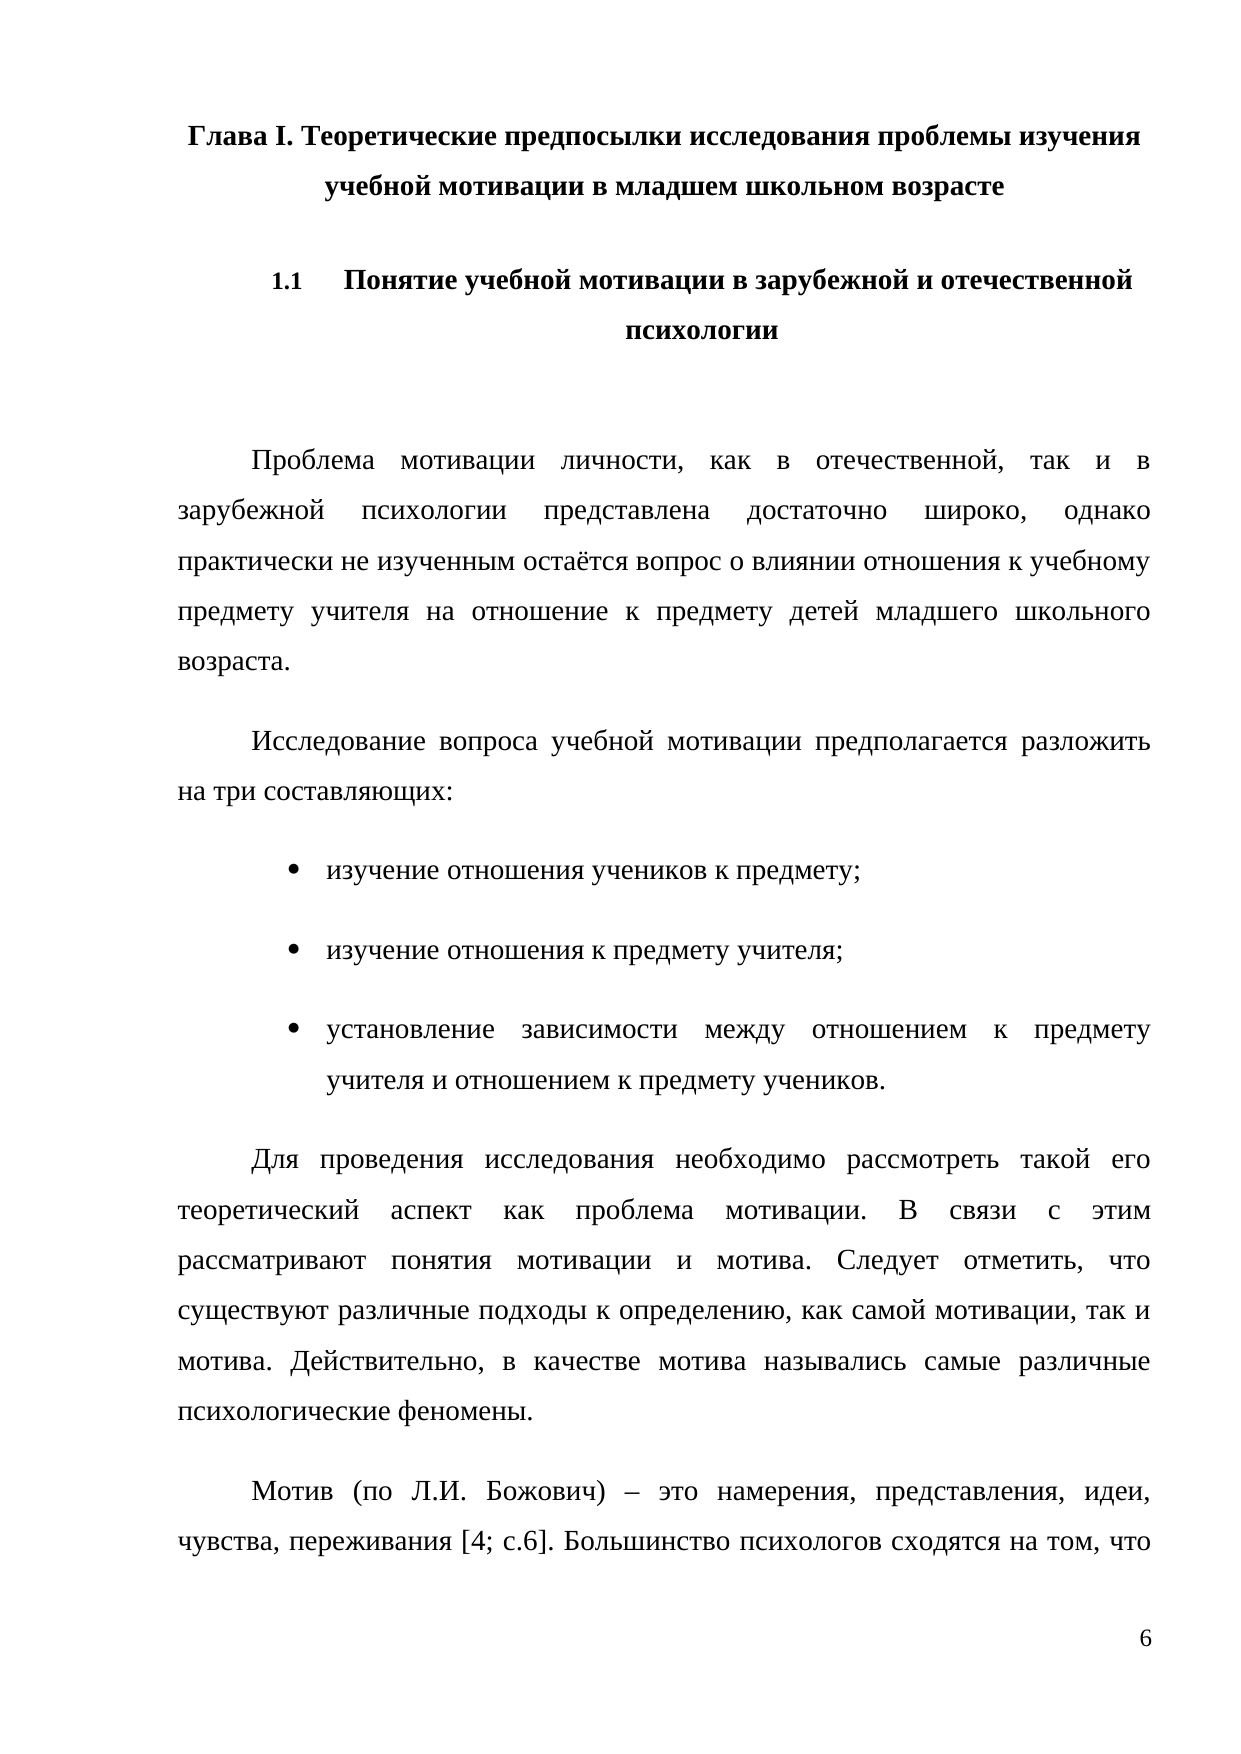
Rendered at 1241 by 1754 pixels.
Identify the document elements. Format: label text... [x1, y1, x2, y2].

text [177, 1473, 1152, 1556]
list изучение отношения учеников к предмету; [288, 852, 1152, 886]
text Исследование вопроса учебной мотивации предполагается разложить на три составляющих: [177, 723, 1152, 807]
list установление зависимости между отношением к предмету учителя и отношением к предмету учеников. [288, 1012, 1152, 1096]
text Глава I. Теоретические предпосылки исследования проблемы изучения учебной мотивации в младшем школьном возрасте [177, 118, 1152, 202]
text Для проведения исследования необходимо рассмотреть такой его теоретический аспект как проблема мотивации. В связи с этим рассматривают понятия мотивации и мотива. Следует отметить, что существуют различные подходы к определению, как самой мотивации, так и мотива. Действительно, в качестве мотива назывались самые различные психологические феномены. [177, 1142, 1152, 1427]
text Проблема мотивации личности, как в отечественной, так и в зарубежной психологии представлена достаточно широко, однако практически не изученным остаётся вопрос о влиянии отношения к учебному предмету учителя на отношение к предмету детей младшего школьного возраста. [177, 442, 1152, 677]
list Понятие учебной мотивации в зарубежной и отечественной психологии [252, 262, 1152, 346]
list изучение отношения к предмету учителя; [288, 932, 1152, 966]
